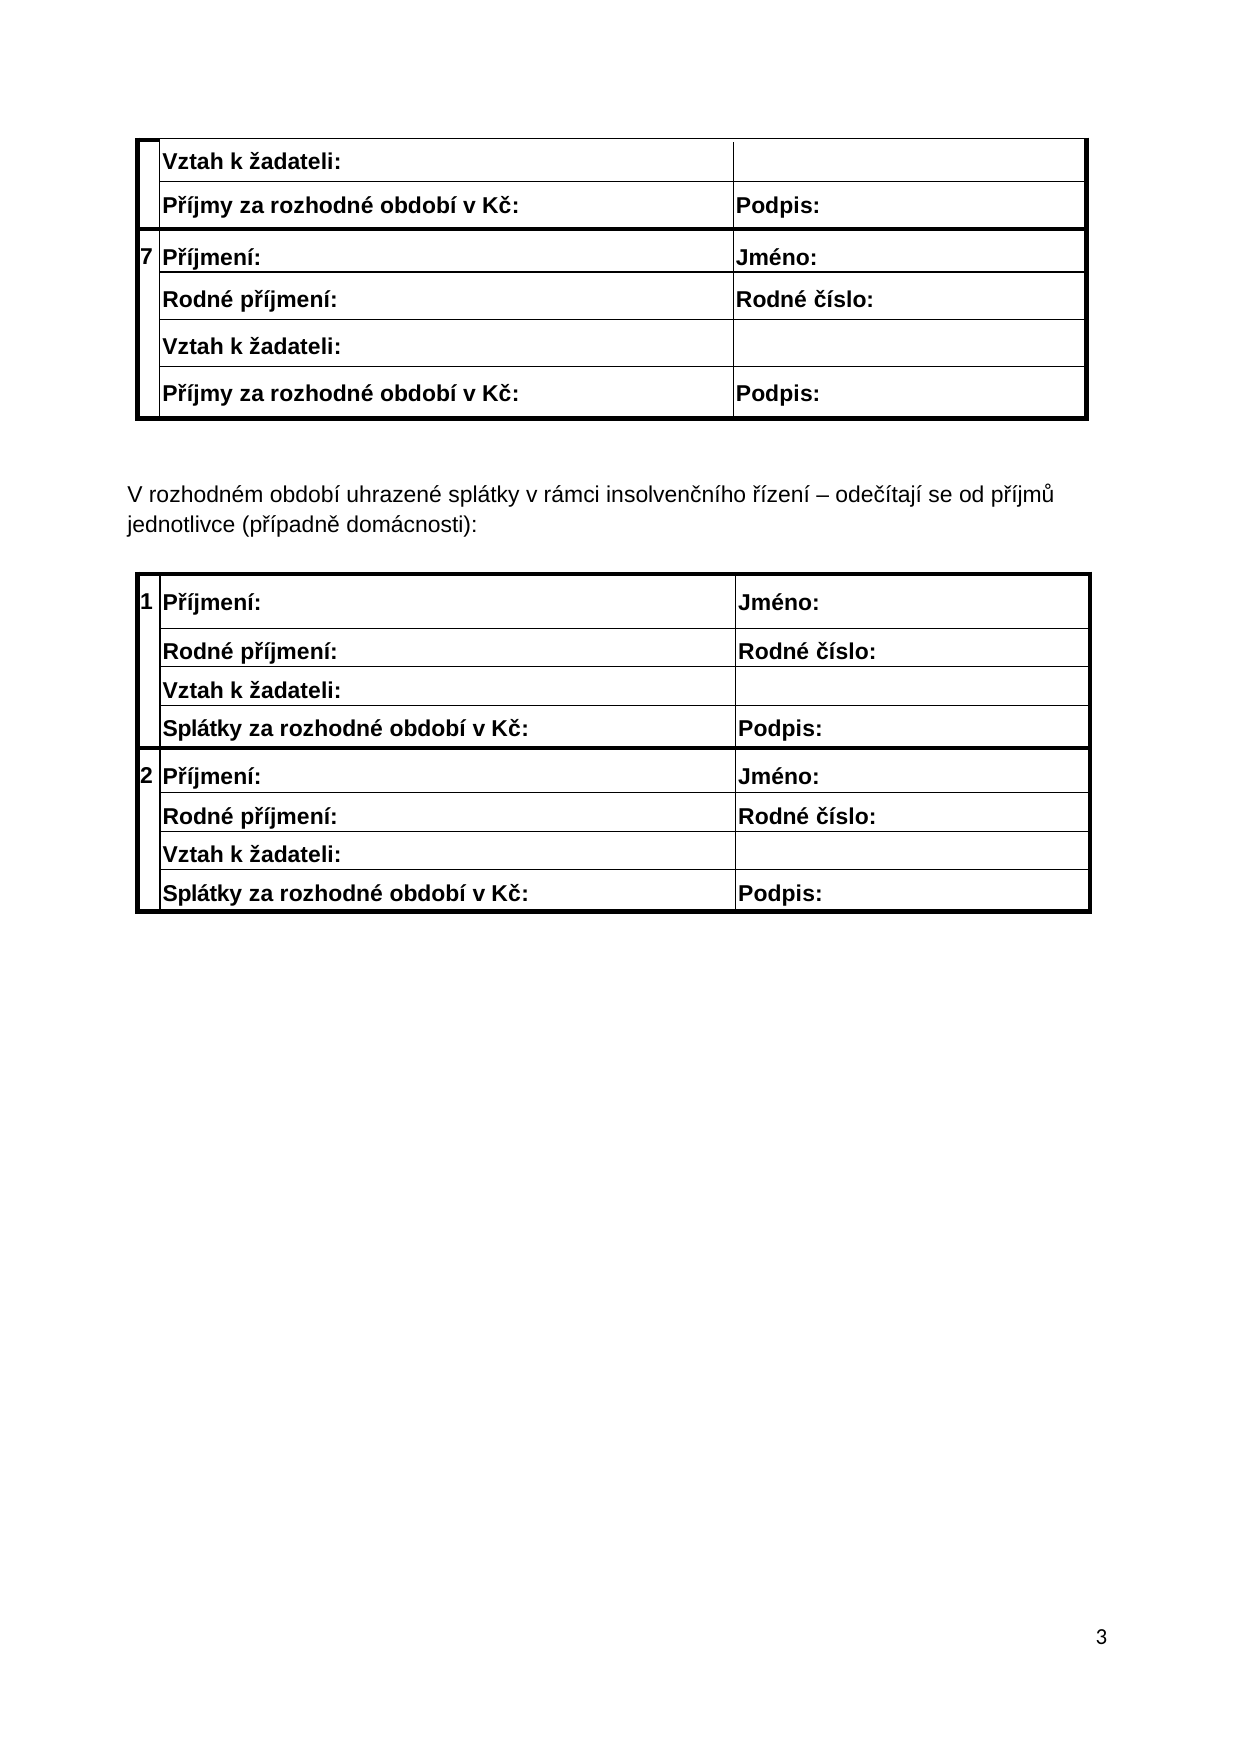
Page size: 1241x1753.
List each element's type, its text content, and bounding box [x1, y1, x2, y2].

table_cell Příjmení: [160, 231, 733, 271]
table_cell Rodné číslo: [734, 273, 1084, 318]
table_cell Jméno: [734, 231, 1084, 271]
table_cell Podpis: [734, 367, 1084, 416]
text V rozhodném období uhrazené splátky v rámci insolvenčního řízení – odečítají se od příjmů jednotlivce (případně domácnosti): [127, 481, 1107, 538]
table_cell 2 [140, 750, 159, 909]
table_cell Příjmy za rozhodné období v Kč: [160, 367, 733, 416]
table_cell 7 [140, 231, 159, 416]
table_cell Jméno: [736, 750, 1088, 792]
table_cell Podpis: [734, 182, 1084, 226]
table_cell Vztah k žadateli: [161, 667, 735, 705]
table_cell Příjmení: [161, 750, 735, 792]
table_cell [733, 139, 1084, 181]
table_cell Splátky za rozhodné období v Kč: [161, 706, 735, 746]
table_cell [736, 832, 1088, 869]
table_cell Rodné příjmení: [161, 629, 735, 666]
table_header Příjmení: [161, 576, 735, 628]
table_cell Rodné číslo: [736, 629, 1088, 666]
table_cell Podpis: [736, 870, 1088, 909]
table_cell Vztah k žadateli: [160, 139, 733, 181]
table_cell [736, 667, 1088, 705]
table_header 1 [140, 576, 159, 746]
table_header Jméno: [736, 576, 1088, 628]
table_cell Rodné číslo: [736, 793, 1088, 831]
table_cell Rodné příjmení: [161, 793, 735, 831]
table_cell Vztah k žadateli: [160, 320, 733, 366]
table_cell [734, 320, 1084, 366]
table_cell Splátky za rozhodné období v Kč: [161, 870, 735, 909]
table_cell Vztah k žadateli: [161, 832, 735, 869]
table_cell Rodné příjmení: [160, 273, 733, 318]
table_cell Příjmy za rozhodné období v Kč: [160, 182, 733, 226]
table_cell Podpis: [736, 706, 1088, 746]
